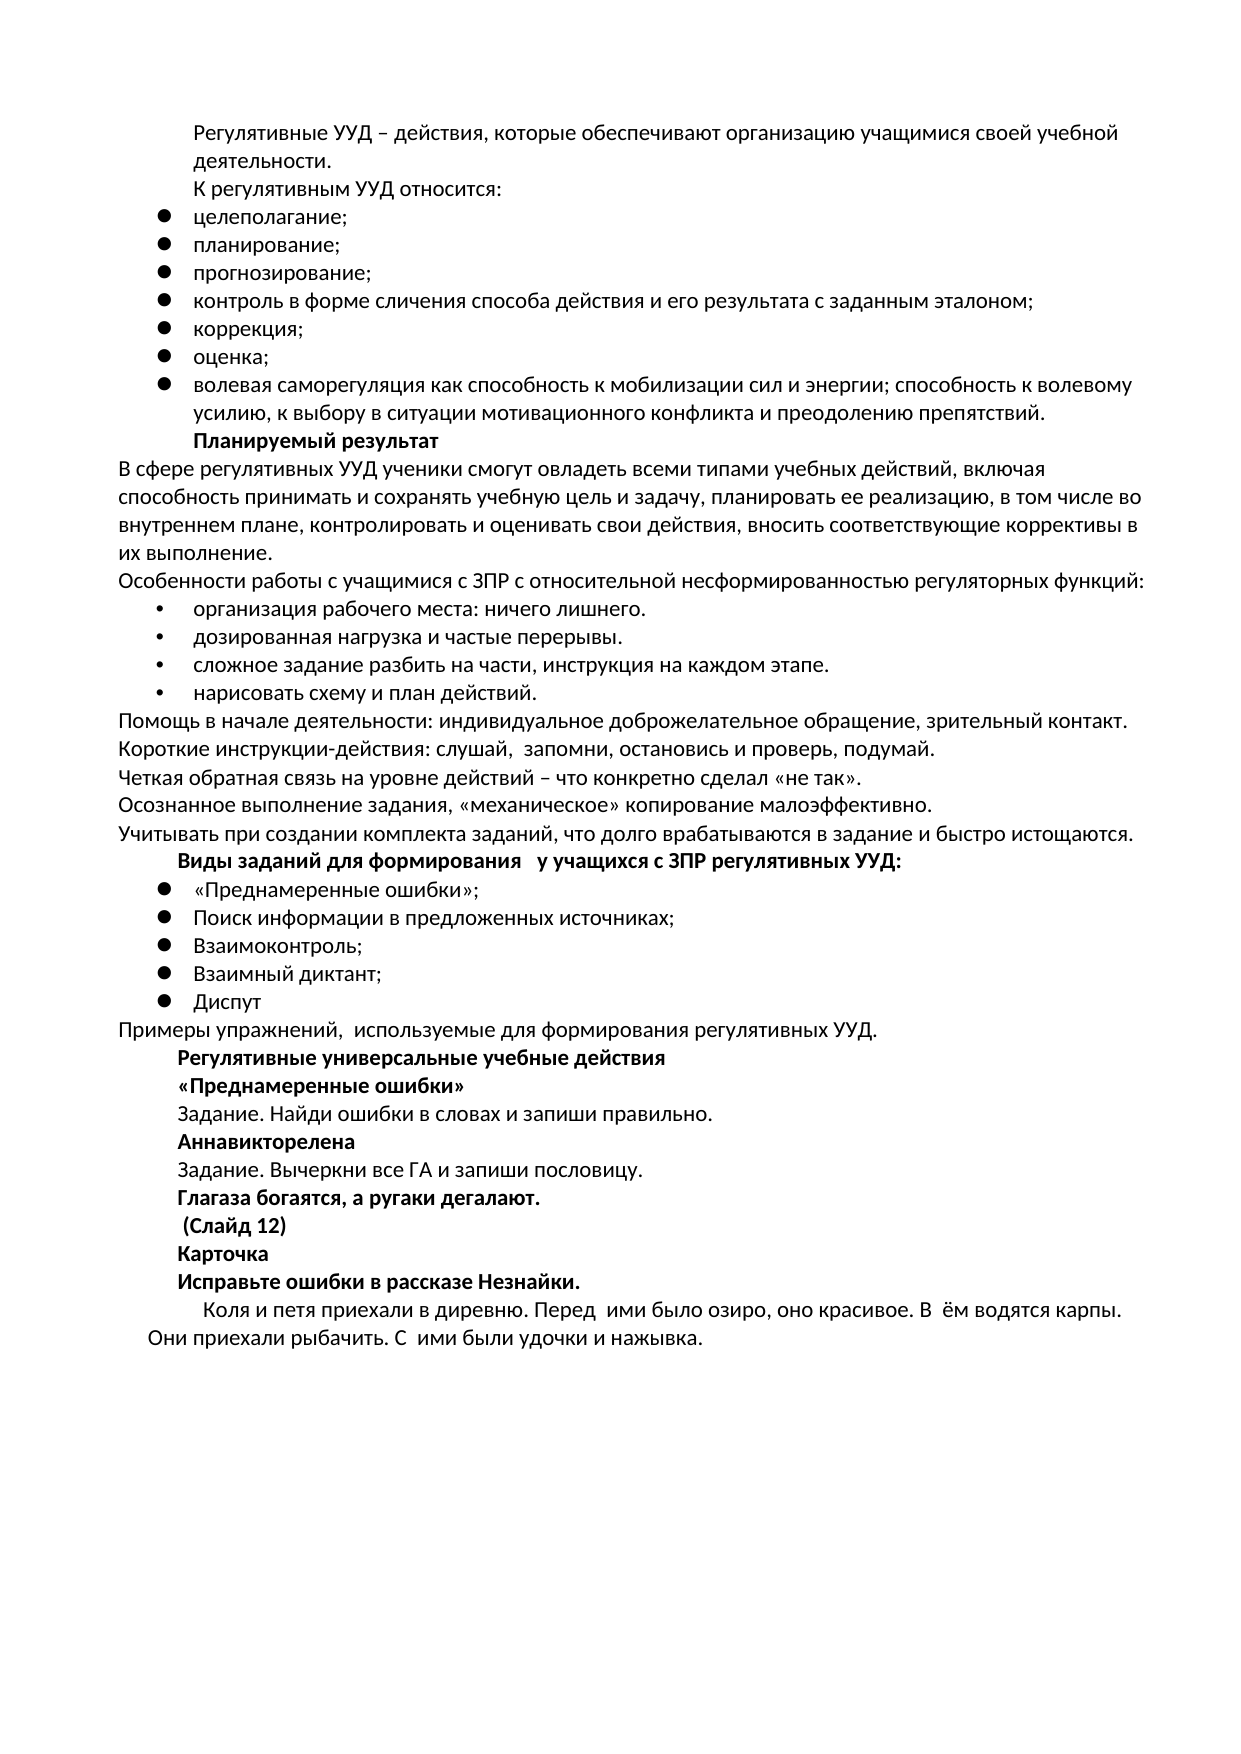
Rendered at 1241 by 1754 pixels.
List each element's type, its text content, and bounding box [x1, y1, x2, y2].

text Задание. Найди ошибки в словах и запиши правильно. [148, 1099, 1152, 1127]
text Короткие инструкции-действия: слушай, запомни, остановись и проверь, подумай. [118, 734, 1152, 763]
text Коля и петя приехали в диревню. Перед ими было озиро, оно красивое. В ём водятся карпы. Они приехали рыбачить. С ими были удочки и нажывка. [148, 1295, 1152, 1351]
list Взаимный диктант; [156, 959, 1152, 987]
list сложное задание разбить на части, инструкция на каждом этапе. [156, 651, 1152, 678]
text Карточка [148, 1239, 1152, 1267]
list Взаимоконтроль; [156, 931, 1152, 959]
text Исправьте ошибки в рассказе Незнайки. [148, 1267, 1152, 1295]
list оценка; [156, 342, 1152, 370]
text «Преднамеренные ошибки» [148, 1071, 1152, 1099]
text Осознанное выполнение задания, «механическое» копирование малоэффективно. [118, 791, 1152, 819]
text Виды заданий для формирования у учащихся с ЗПР регулятивных УУД: [148, 847, 1152, 875]
text Помощь в начале деятельности: индивидуальное доброжелательное обращение, зрительный контакт. [118, 707, 1152, 734]
text В сфере регулятивных УУД ученики смогут овладеть всеми типами учебных действий, включая способность принимать и сохранять учебную цель и задачу, планировать ее реализацию, в том числе во внутреннем плане, контролировать и оценивать свои действия, вносить соответствующие коррективы в их выполнение. [118, 454, 1152, 566]
list Поиск информации в предложенных источниках; [156, 903, 1152, 931]
list организация рабочего места: ничего лишнего. [156, 594, 1152, 622]
list Диспут [156, 987, 1152, 1015]
text (Слайд 12) [148, 1211, 1152, 1239]
text Задание. Вычеркни все ГА и запиши пословицу. [148, 1155, 1152, 1183]
text Примеры упражнений, используемые для формирования регулятивных УУД. [118, 1015, 1152, 1043]
text Учитывать при создании комплекта заданий, что долго врабатываются в задание и быстро истощаются. [118, 819, 1152, 847]
text Аннавикторелена [148, 1127, 1152, 1155]
list волевая саморегуляция как способность к мобилизации сил и энергии; способность к волевому усилию, к выбору в ситуации мотивационного конфликта и преодолению препятствий. [156, 370, 1152, 426]
text Особенности работы с учащимися с ЗПР с относительной несформированностью регуляторных функций: [118, 566, 1152, 594]
text Глагаза богаятся, а ругаки дегалают. [148, 1183, 1152, 1211]
list дозированная нагрузка и частые перерывы. [156, 622, 1152, 651]
list прогнозирование; [156, 258, 1152, 286]
list планирование; [156, 230, 1152, 258]
text Четкая обратная связь на уровне действий – что конкретно сделал «не так». [118, 763, 1152, 791]
list нарисовать схему и план действий. [156, 678, 1152, 707]
text Регулятивные универсальные учебные действия [148, 1043, 1152, 1071]
list коррекция; [156, 314, 1152, 342]
list целеполагание; [156, 202, 1152, 230]
list «Преднамеренные ошибки»; [156, 875, 1152, 903]
text Планируемый результат [193, 426, 1152, 454]
text Регулятивные УУД – действия, которые обеспечивают организацию учащимися своей учебной деятельности. [193, 118, 1152, 174]
text К регулятивным УУД относится: [193, 174, 1152, 202]
list контроль в форме сличения способа действия и его результата с заданным эталоном; [156, 286, 1152, 314]
